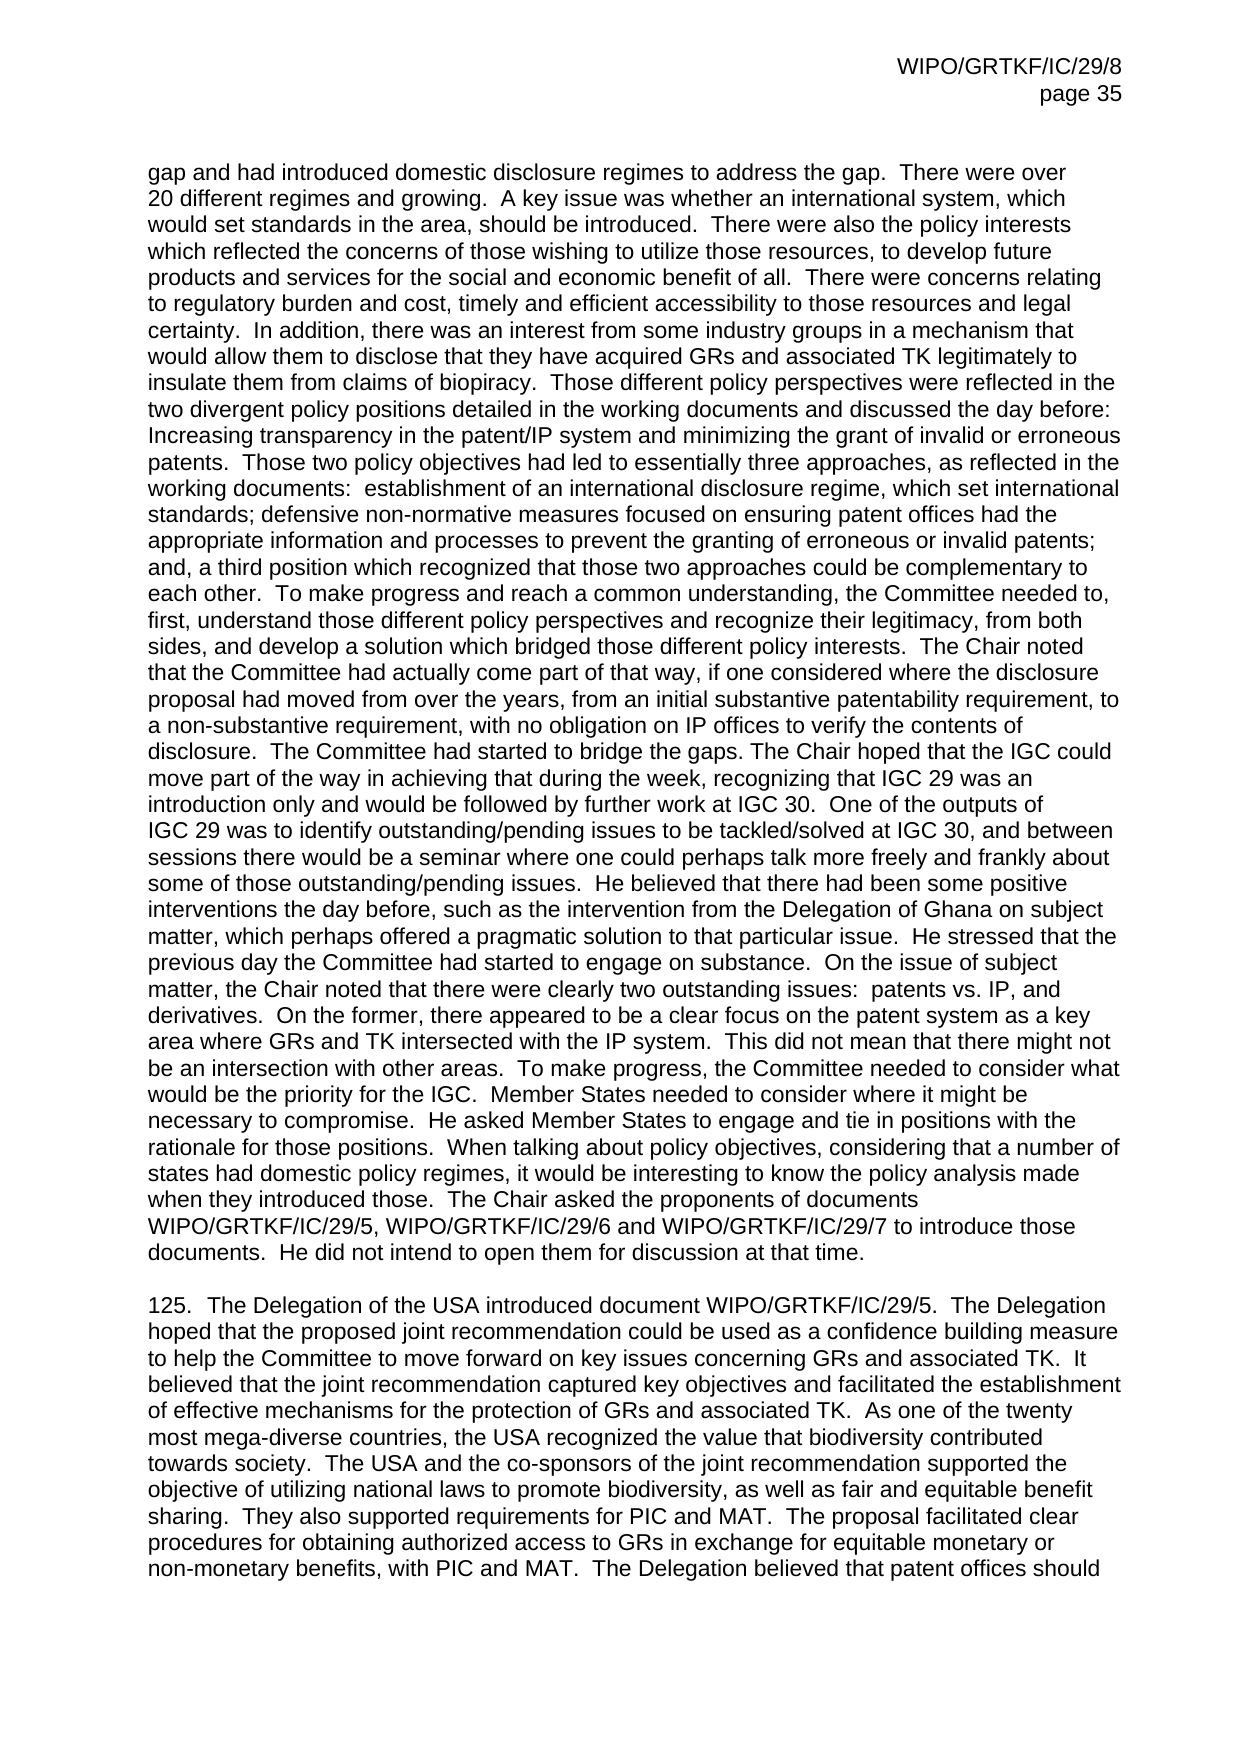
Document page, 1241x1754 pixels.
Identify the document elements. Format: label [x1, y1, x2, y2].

list [148, 1292, 1122, 1582]
list [148, 158, 1122, 1265]
